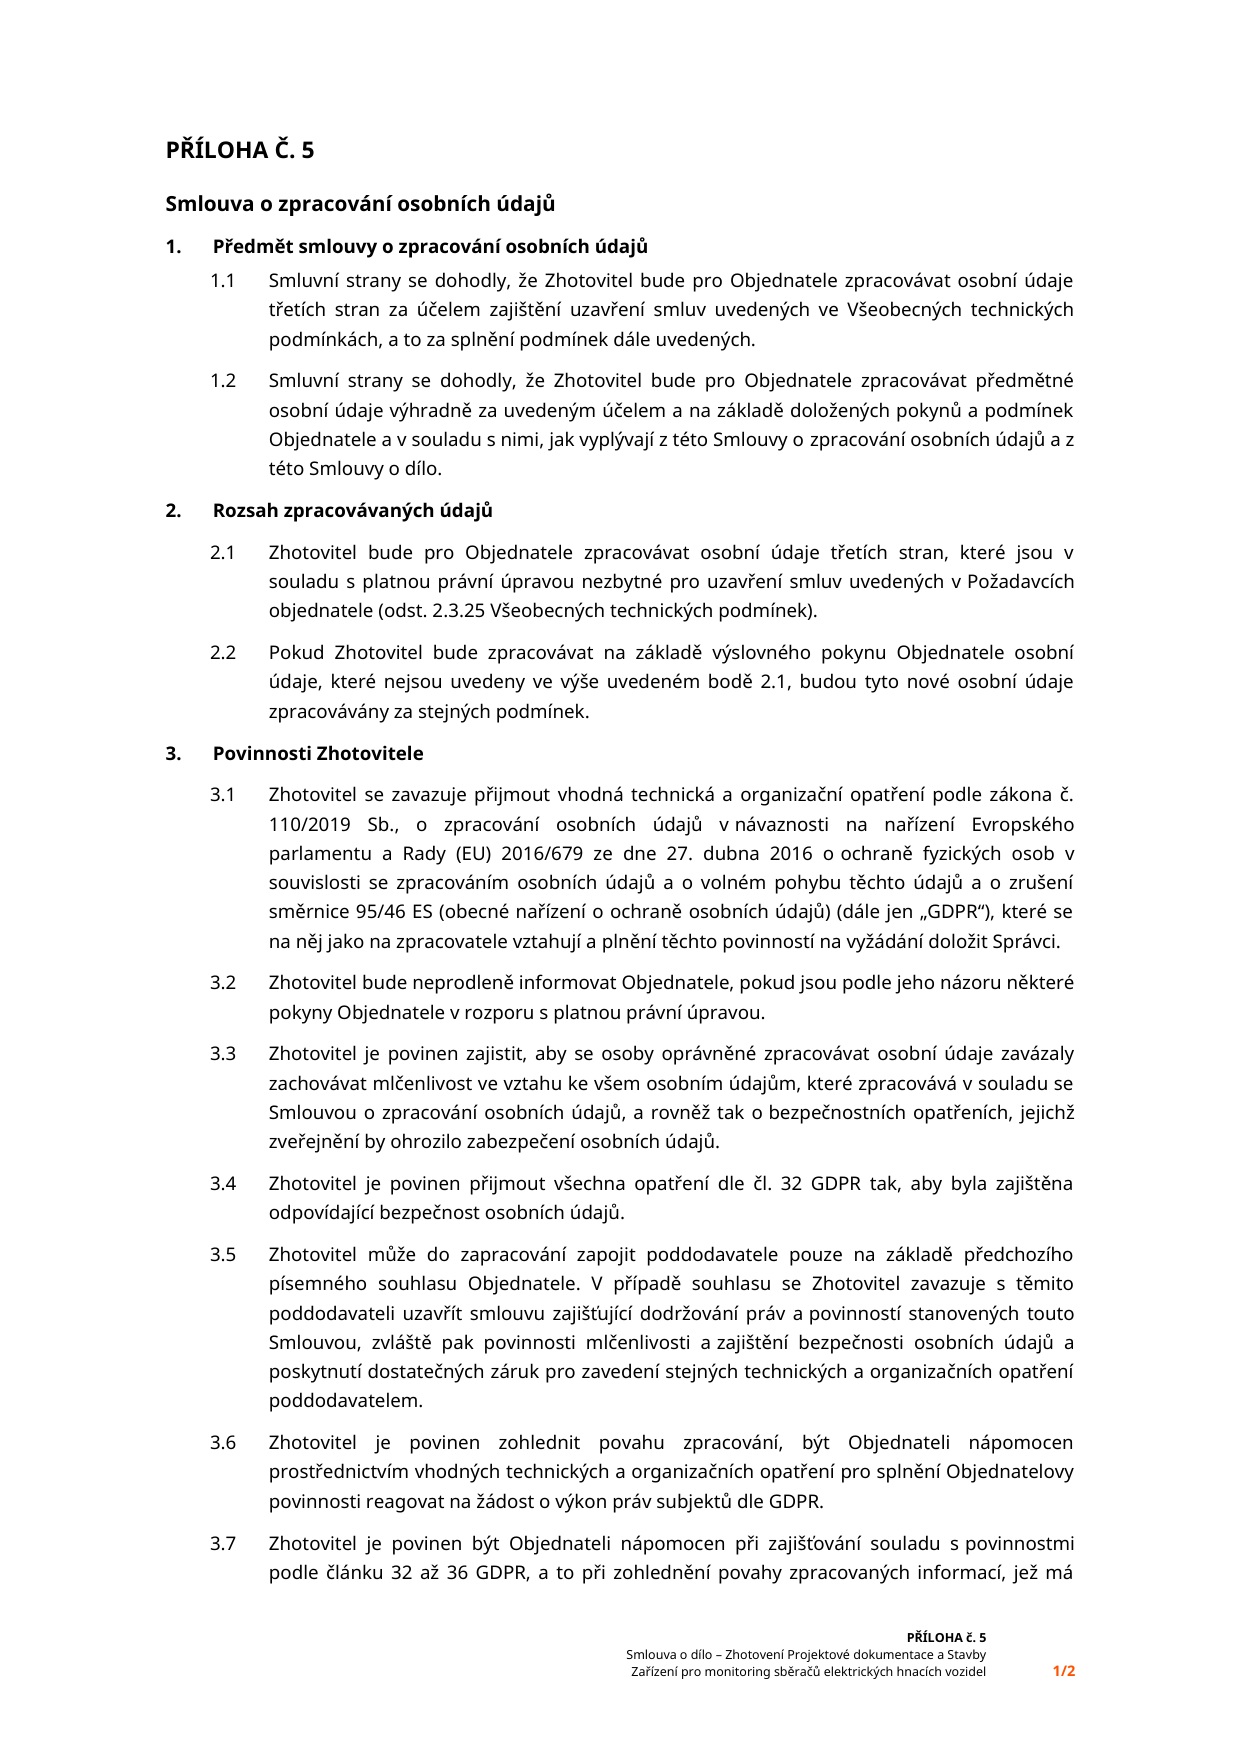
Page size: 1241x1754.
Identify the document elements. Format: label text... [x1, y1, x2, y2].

text Smlouva o zpracování osobních údajů [165, 189, 1075, 218]
text Smluvní strany se dohodly, že Zhotovitel bude pro Objednatele zpracovávat osobní údaje třetích stran za účelem zajištění uzavření smluv uvedených ve Všeobecných technických podmínkách, a to za splnění podmínek dále uvedených. [210, 267, 1075, 352]
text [210, 1530, 1075, 1584]
list Předmět smlouvy o zpracování osobních údajů [165, 233, 1075, 259]
text Smluvní strany se dohodly, že Zhotovitel bude pro Objednatele zpracovávat předmětné osobní údaje výhradně za uvedeným účelem a na základě doložených pokynů a podmínek Objednatele a v souladu s nimi, jak vyplývají z této Smlouvy o zpracování osobních údajů a z této Smlouvy o dílo. [210, 368, 1075, 481]
text Rozsah zpracovávaných údajů [165, 497, 1075, 523]
text Pokud Zhotovitel bude zpracovávat na základě výslovného pokynu Objednatele osobní údaje, které nejsou uvedeny ve výše uvedeném bodě 2.1, budou tyto nové osobní údaje zpracovávány za stejných podmínek. [210, 639, 1075, 723]
text Zhotovitel je povinen přijmout všechna opatření dle čl. 32 GDPR tak, aby byla zajištěna odpovídající bezpečnost osobních údajů. [210, 1170, 1075, 1225]
text Zhotovitel se zavazuje přijmout vhodná technická a organizační opatření podle zákona č. 110/2019 Sb., o zpracování osobních údajů v návaznosti na nařízení Evropského parlamentu a Rady (EU) 2016/679 ze dne 27. dubna 2016 o ochraně fyzických osob v souvislosti se zpracováním osobních údajů a o volném pohybu těchto údajů a o zrušení směrnice 95/46 ES (obecné nařízení o ochraně osobních údajů) (dále jen „GDPR“), které se na něj jako na zpracovatele vztahují a plnění těchto povinností na vyžádání doložit Správci. [210, 782, 1075, 953]
text Zhotovitel je povinen zajistit, aby se osoby oprávněné zpracovávat osobní údaje zavázaly zachovávat mlčenlivost ve vztahu ke všem osobním údajům, které zpracovává v souladu se Smlouvou o zpracování osobních údajů, a rovněž tak o bezpečnostních opatřeních, jejichž zveřejnění by ohrozilo zabezpečení osobních údajů. [210, 1041, 1075, 1154]
text Zhotovitel může do zapracování zapojit poddodavatele pouze na základě předchozího písemného souhlasu Objednatele. V případě souhlasu se Zhotovitel zavazuje s těmito poddodavateli uzavřít smlouvu zajišťující dodržování práv a povinností stanovených touto Smlouvou, zvláště pak povinnosti mlčenlivosti a zajištění bezpečnosti osobních údajů a poskytnutí dostatečných záruk pro zavedení stejných technických a organizačních opatření poddodavatelem. [210, 1241, 1075, 1413]
text Povinnosti Zhotovitele [165, 740, 1075, 765]
text Zhotovitel je povinen zohlednit povahu zpracování, být Objednateli nápomocen prostřednictvím vhodných technických a organizačních opatření pro splnění Objednatelovy povinnosti reagovat na žádost o výkon práv subjektů dle GDPR. [210, 1429, 1075, 1513]
text Zhotovitel bude neprodleně informovat Objednatele, pokud jsou podle jeho názoru některé pokyny Objednatele v rozporu s platnou právní úpravou. [210, 970, 1075, 1024]
text Příloha č. 5 [165, 134, 1075, 166]
text Zhotovitel bude pro Objednatele zpracovávat osobní údaje třetích stran, které jsou v souladu s platnou právní úpravou nezbytné pro uzavření smluv uvedených v Požadavcích objednatele (odst. 2.3.25 Všeobecných technických podmínek). [210, 539, 1075, 623]
